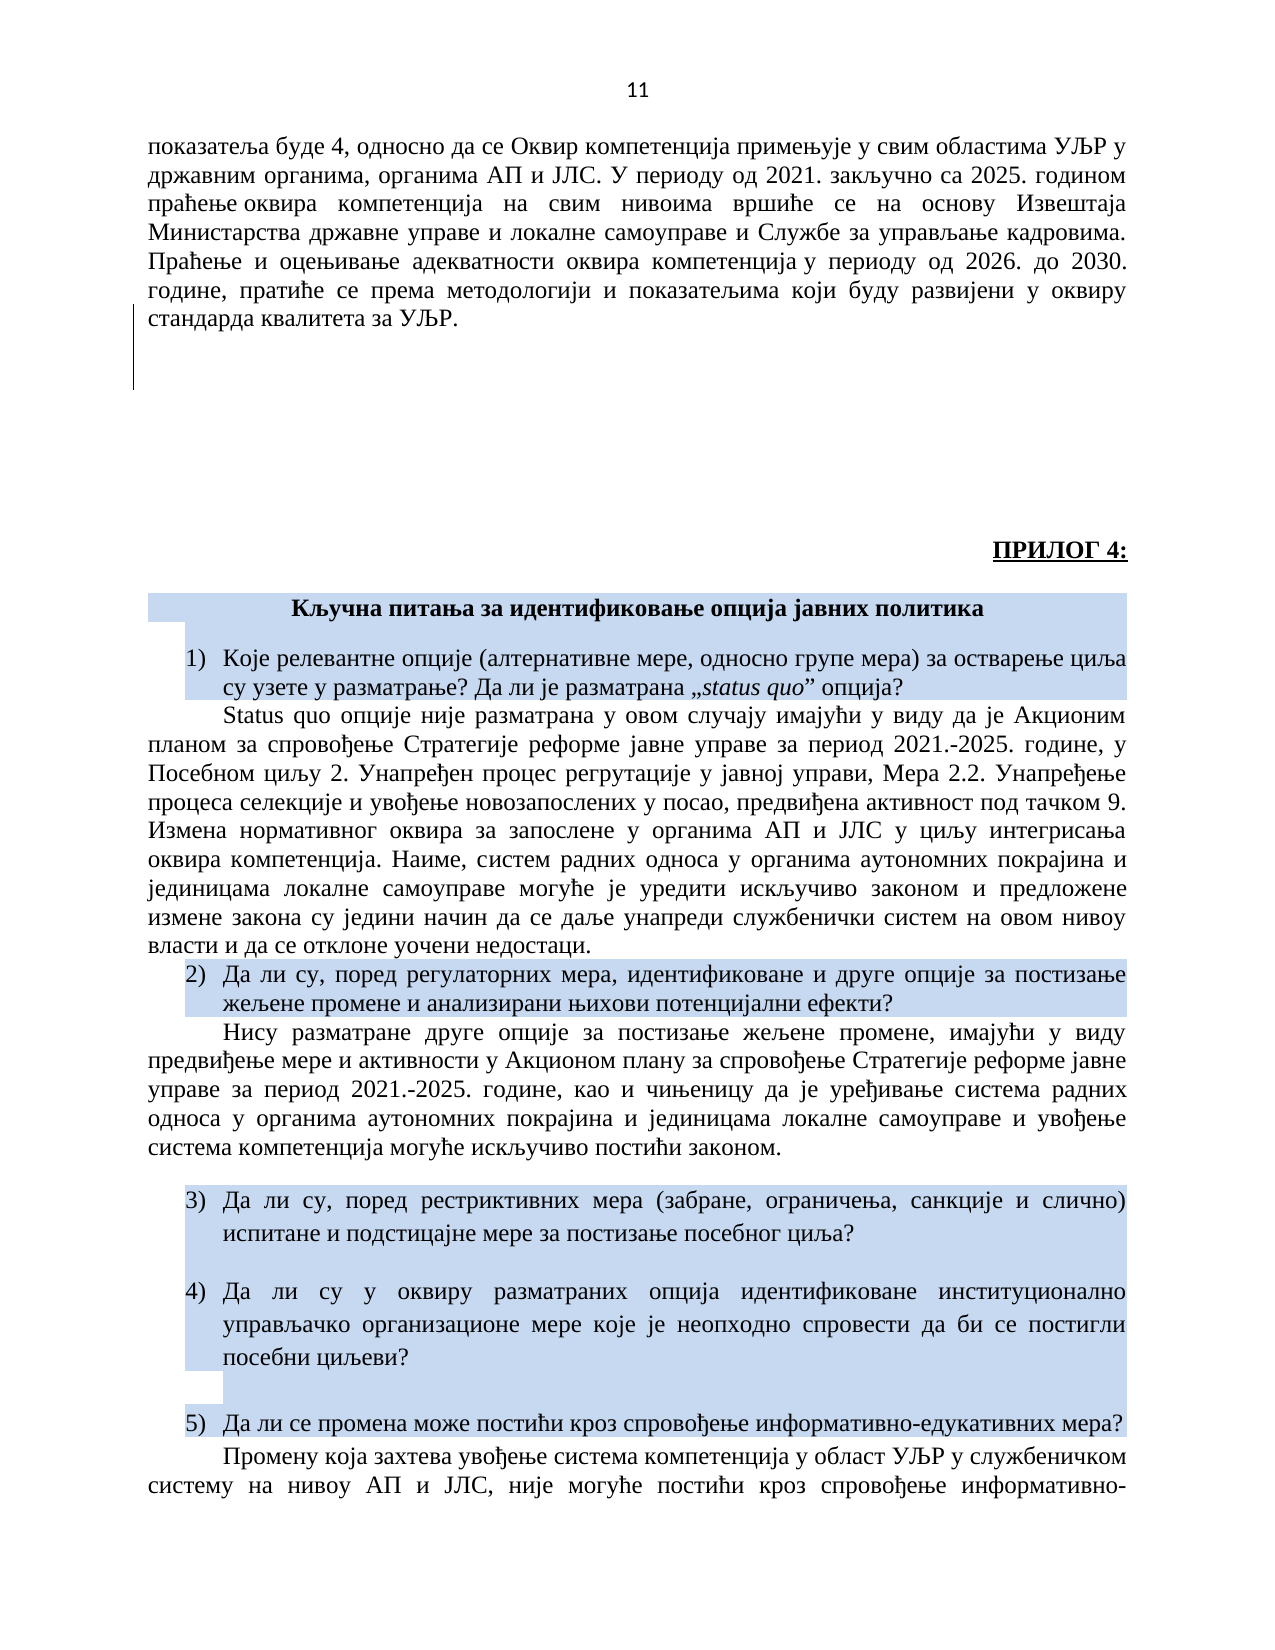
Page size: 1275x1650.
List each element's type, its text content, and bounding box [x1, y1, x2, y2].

list Да ли су, поред регулаторних мера, идентификоване и друге опције за постизање жељене промене и анализирани њихови потенцијални ефекти? [185, 959, 1127, 1017]
list Које релевантне опције (алтернативне мере, односно групе мера) за остварење циља су узете у разматрање? Да ли је разматрана „status quo” опција? [185, 643, 1127, 700]
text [148, 1441, 1127, 1499]
text Нису разматране друге опције за постизање жељене промене, имајући у виду предвиђење мере и активности у Акционом плану за спровођење Стратегије реформе јавне управе за период 2021.-2025. године, као и чињеницу да је уређивање система радних односа у органима аутономних покрајина и јединицама локалне самоуправе и увођење система компетенција могуће искључиво постићи законом. [148, 1017, 1127, 1160]
text ПРИЛОГ 4: [973, 535, 1127, 564]
list Да ли су, поред рестриктивних мера (забране, ограничења, санкције и слично) испитане и подстицајне мере за постизање посебног циља? [185, 1185, 1127, 1247]
list Да ли су у оквиру разматраних опција идентификоване институционално управљачко организационе мере које је неопходно спровести да би се постигли посебни циљеви? [185, 1276, 1127, 1371]
text Status quo опције није разматрана у овом случају имајући у виду да је Акционим планом за спровођење Стратегије реформе јавне управе за период 2021.-2025. године, у Посебном циљу 2. Унапређен процес регрутације у јавној управи, Мера 2.2. Унапређење процеса селекције и увођење новозапослених у посао, предвиђена активност под тачком 9. Измена нормативног оквира за запослене у органима АП и ЈЛС у циљу интегрисања оквира компетенција. Наиме, систем радних односа у органима аутономних покрајина и јединицама локалне самоуправе могуће је уредити искључиво законом и предложене измене закона су једини начин да се даље унапреди службенички систем на овом нивоу власти и да се отклоне уочени недостаци. [148, 700, 1127, 959]
text Кључна питања за идентификовање опција јавних политика [148, 593, 1127, 622]
text Доношење предложених измена Закона о изменама и допунама Закона о запосленима у аутономним покрајинама и јединицама локалне самоуправе представља Активност 9. Измена нормативног оквира за запослене у органима АП и ЈЛС у циљу интегрисања оквира компетенција, мере 2.2. Унапређење процеса селекције и увођење новозапослених у посао и активност, за постизање Посебног циља 2. Унапређен процес регрутације у јавној управи. Степен успешности спровођења мере 2.2. Унапређење процеса селекције и увођење новозапослених у посао и активност исказује се кроз величину показатеља „Степен у коме оквир компетенција одговара потребама и кључним вредностима рада јавне управе“. Ради се о квалитативном показатељу који се једном годишње мери на нивоу излазног резултата, на бројчаној скали од 0 до 4. Показатељ прати државне органе и органе АП и ЈЛС. Примену у пракси прати Министарство државне управе и локалне самоуправе. У 2021. и 2022. години се очекује да циљана вредност показатеља буде 2, у 2023. и 2024. години 3, док се у 2025. години очекује да вредност показатеља буде 4, односно да се Оквир компетенција примењује у свим областима УЉР у државним органима, органима АП и ЈЛС. У периоду од 2021. закључно са 2025. годином праћење оквира компетенција на свим нивоима вршиће се на основу Извештаја Министарства државне управе и локалне самоуправе и Службе за управљање кадровима. Праћење и оцењивање адекватности оквира компетенција у периоду од 2026. до 2030. године, пратиће се према методологији и показатељима који буду развијени у оквиру стандарда квалитета за УЉР. [148, 131, 1127, 332]
list Да ли се промена може постићи кроз спровођење информативно-едукативних мера? [185, 1408, 1127, 1437]
